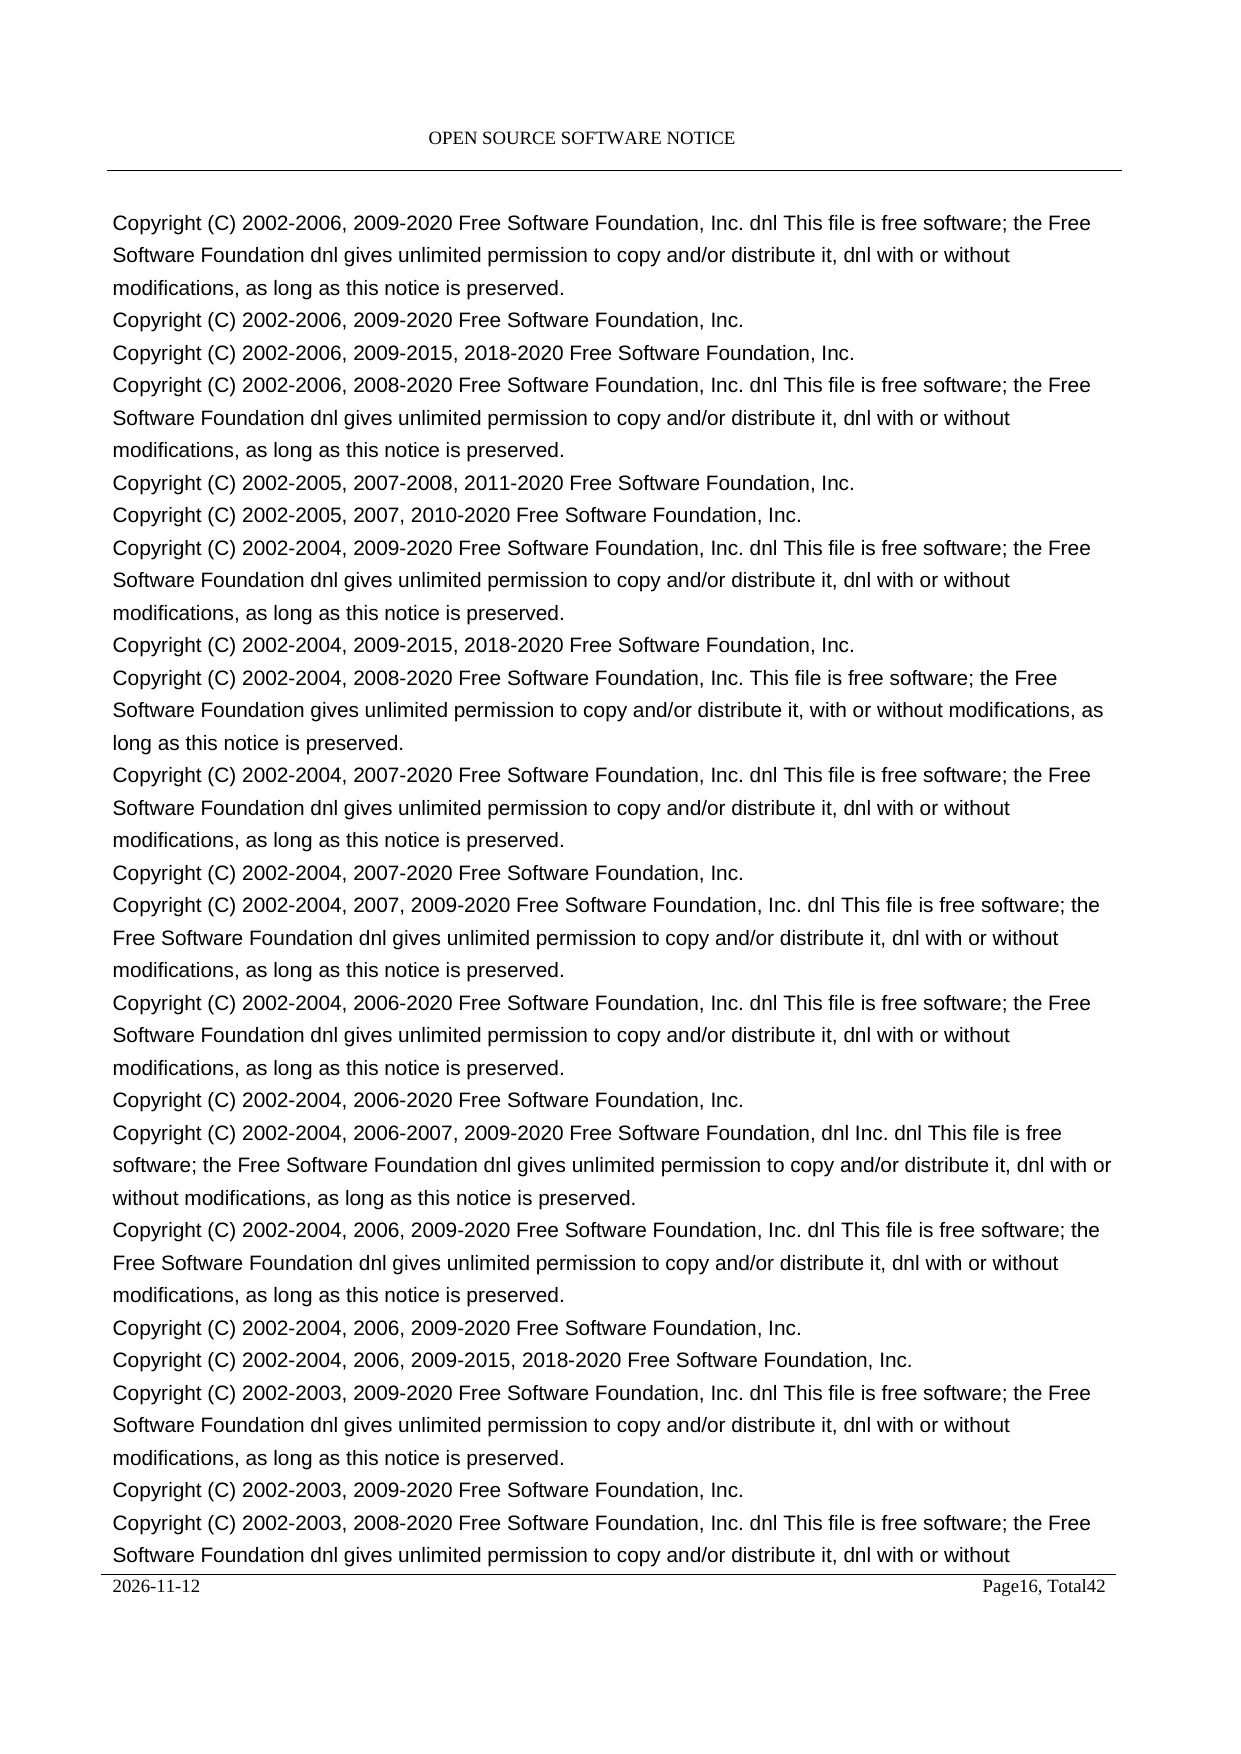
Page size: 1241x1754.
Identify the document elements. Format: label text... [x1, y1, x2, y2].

text Copyright (C) 2002-2004, 2008-2020 Free Software Foundation, Inc. This file is free software; the Free Software Foundation gives unlimited permission to copy and/or distribute it, with or without modifications, as long as this notice is preserved. [112, 661, 1128, 759]
text Copyright (C) 2002-2005, 2007-2008, 2011-2020 Free Software Foundation, Inc. [112, 466, 1128, 499]
text Copyright (C) 2002-2004, 2009-2020 Free Software Foundation, Inc. dnl This file is free software; the Free Software Foundation dnl gives unlimited permission to copy and/or distribute it, dnl with or without modifications, as long as this notice is preserved. [112, 531, 1128, 629]
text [112, 1506, 1128, 1571]
text Copyright (C) 2002-2006, 2009-2020 Free Software Foundation, Inc. dnl This file is free software; the Free Software Foundation dnl gives unlimited permission to copy and/or distribute it, dnl with or without modifications, as long as this notice is preserved. [112, 206, 1128, 304]
text Copyright (C) 2002-2004, 2006, 2009-2020 Free Software Foundation, Inc. [112, 1311, 1128, 1344]
text Copyright (C) 2002-2003, 2009-2020 Free Software Foundation, Inc. dnl This file is free software; the Free Software Foundation dnl gives unlimited permission to copy and/or distribute it, dnl with or without modifications, as long as this notice is preserved. [112, 1376, 1128, 1474]
text Copyright (C) 2002-2006, 2009-2020 Free Software Foundation, Inc. [112, 304, 1128, 336]
text Copyright (C) 2002-2004, 2006-2007, 2009-2020 Free Software Foundation, dnl Inc. dnl This file is free software; the Free Software Foundation dnl gives unlimited permission to copy and/or distribute it, dnl with or without modifications, as long as this notice is preserved. [112, 1116, 1128, 1214]
text Copyright (C) 2002-2004, 2007-2020 Free Software Foundation, Inc. dnl This file is free software; the Free Software Foundation dnl gives unlimited permission to copy and/or distribute it, dnl with or without modifications, as long as this notice is preserved. [112, 759, 1128, 856]
text Copyright (C) 2002-2006, 2009-2015, 2018-2020 Free Software Foundation, Inc. [112, 336, 1128, 369]
text Copyright (C) 2002-2005, 2007, 2010-2020 Free Software Foundation, Inc. [112, 499, 1128, 531]
text Copyright (C) 2002-2004, 2006-2020 Free Software Foundation, Inc. dnl This file is free software; the Free Software Foundation dnl gives unlimited permission to copy and/or distribute it, dnl with or without modifications, as long as this notice is preserved. [112, 986, 1128, 1084]
text Copyright (C) 2002-2004, 2007, 2009-2020 Free Software Foundation, Inc. dnl This file is free software; the Free Software Foundation dnl gives unlimited permission to copy and/or distribute it, dnl with or without modifications, as long as this notice is preserved. [112, 889, 1128, 986]
text Copyright (C) 2002-2004, 2006-2020 Free Software Foundation, Inc. [112, 1084, 1128, 1116]
text Copyright (C) 2002-2004, 2009-2015, 2018-2020 Free Software Foundation, Inc. [112, 629, 1128, 661]
text Copyright (C) 2002-2006, 2008-2020 Free Software Foundation, Inc. dnl This file is free software; the Free Software Foundation dnl gives unlimited permission to copy and/or distribute it, dnl with or without modifications, as long as this notice is preserved. [112, 369, 1128, 466]
text Copyright (C) 2002-2004, 2006, 2009-2020 Free Software Foundation, Inc. dnl This file is free software; the Free Software Foundation dnl gives unlimited permission to copy and/or distribute it, dnl with or without modifications, as long as this notice is preserved. [112, 1214, 1128, 1311]
text Copyright (C) 2002-2004, 2006, 2009-2015, 2018-2020 Free Software Foundation, Inc. [112, 1344, 1128, 1376]
text Copyright (C) 2002-2004, 2007-2020 Free Software Foundation, Inc. [112, 856, 1128, 889]
text Copyright (C) 2002-2003, 2009-2020 Free Software Foundation, Inc. [112, 1474, 1128, 1506]
